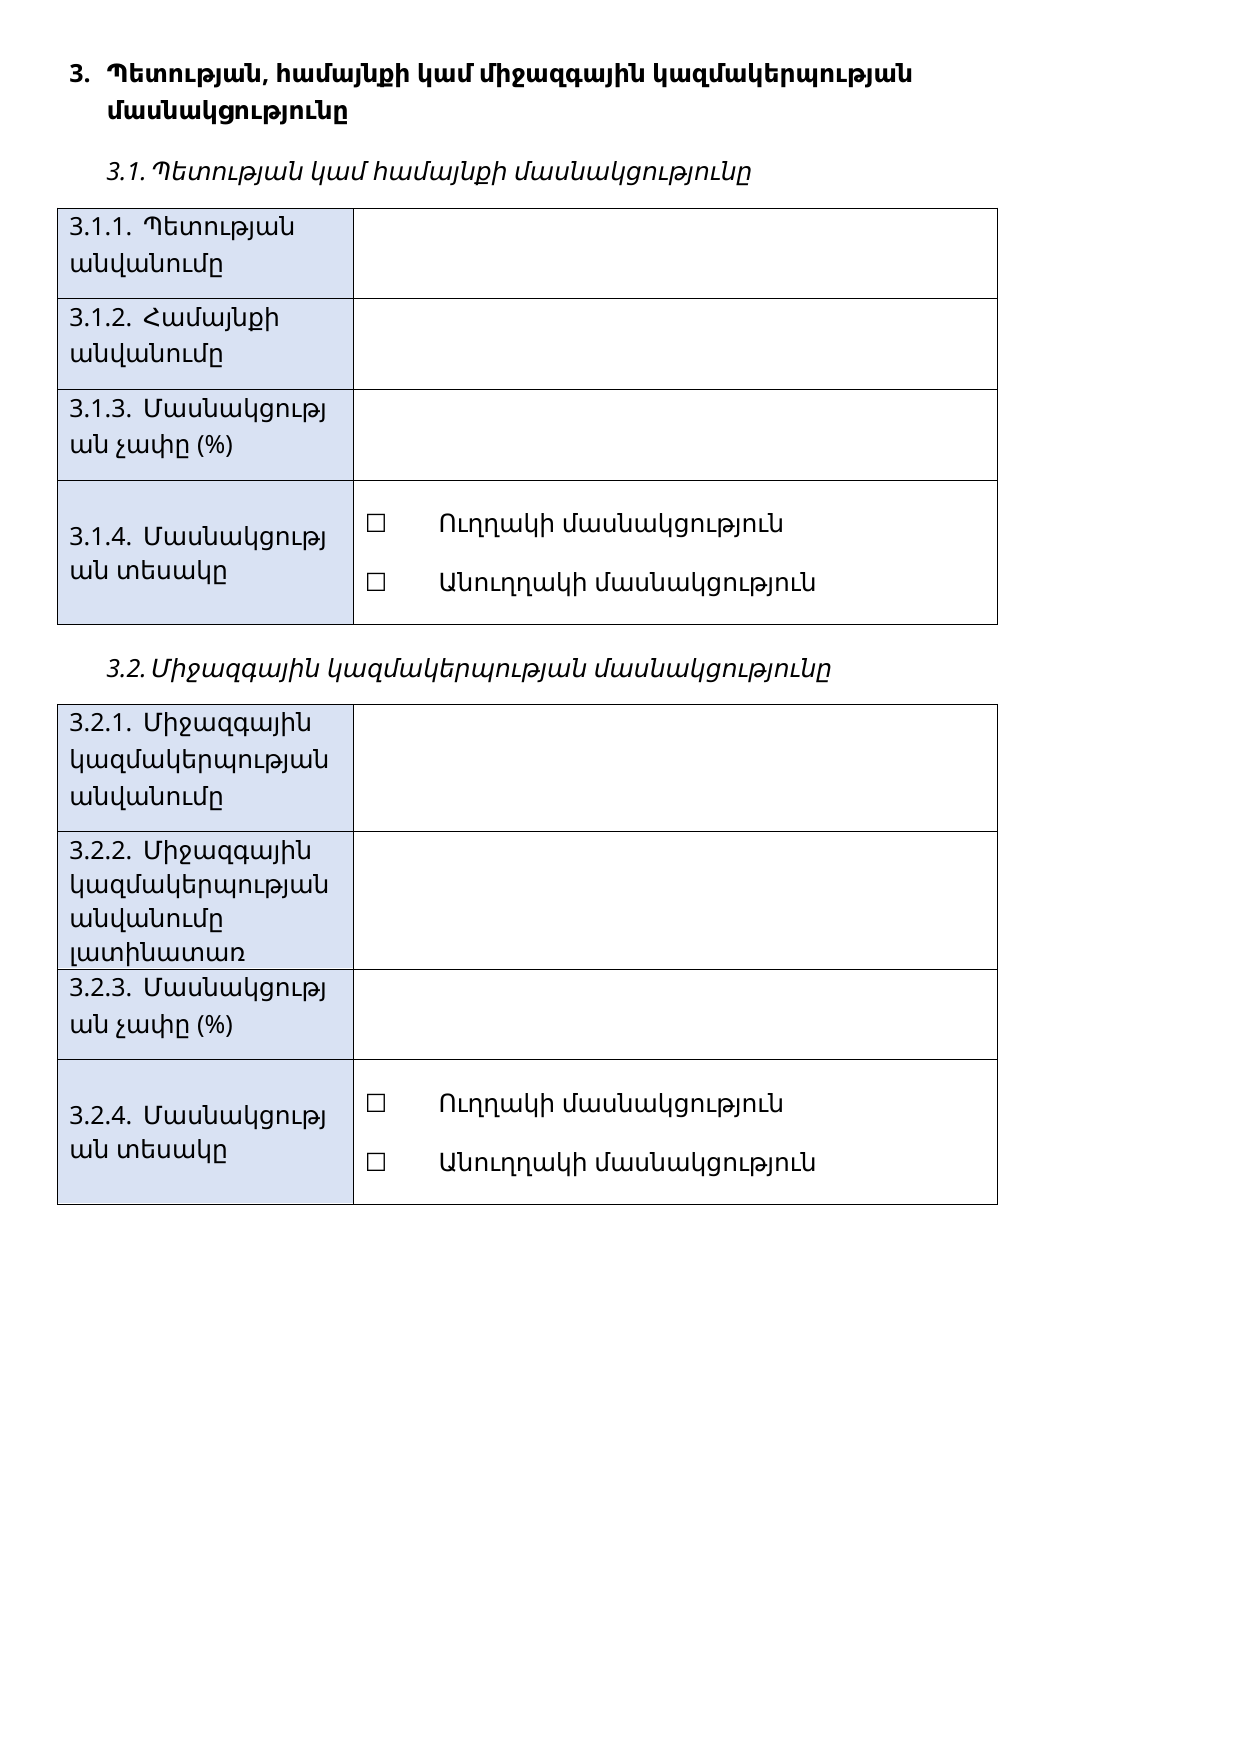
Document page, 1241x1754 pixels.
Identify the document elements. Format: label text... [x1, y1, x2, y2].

table_header [354, 705, 997, 831]
table_cell [354, 832, 997, 968]
table_cell ☐ Ուղղակի մասնակցություն ☐ Անուղղակի մասնակցություն [354, 1060, 997, 1203]
table_cell Մասնակցության տեսակը [58, 1060, 353, 1203]
list Միջազգային կազմակերպության մասնակցությունը [106, 650, 1122, 684]
list Պետության, համայնքի կամ միջազգային կազմակերպության մասնակցությունը [69, 56, 1122, 126]
list Պետության կամ համայնքի մասնակցությունը [106, 154, 1122, 188]
table_cell Մասնակցության չափը (%) [58, 970, 353, 1059]
table_header [354, 209, 997, 298]
table_cell Մասնակցության չափը (%) [58, 390, 353, 480]
table_cell Համայնքի անվանումը [58, 299, 353, 389]
table_header Միջազգային կազմակերպության անվանումը [58, 705, 353, 831]
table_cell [354, 481, 997, 624]
table_cell [354, 299, 997, 389]
table_cell Միջազգային կազմակերպության անվանումը լատինատառ [58, 832, 353, 968]
table_cell [354, 390, 997, 480]
table_header Պետության անվանումը [58, 209, 353, 298]
table_cell [354, 970, 997, 1059]
table_cell Մասնակցության տեսակը [58, 481, 353, 624]
